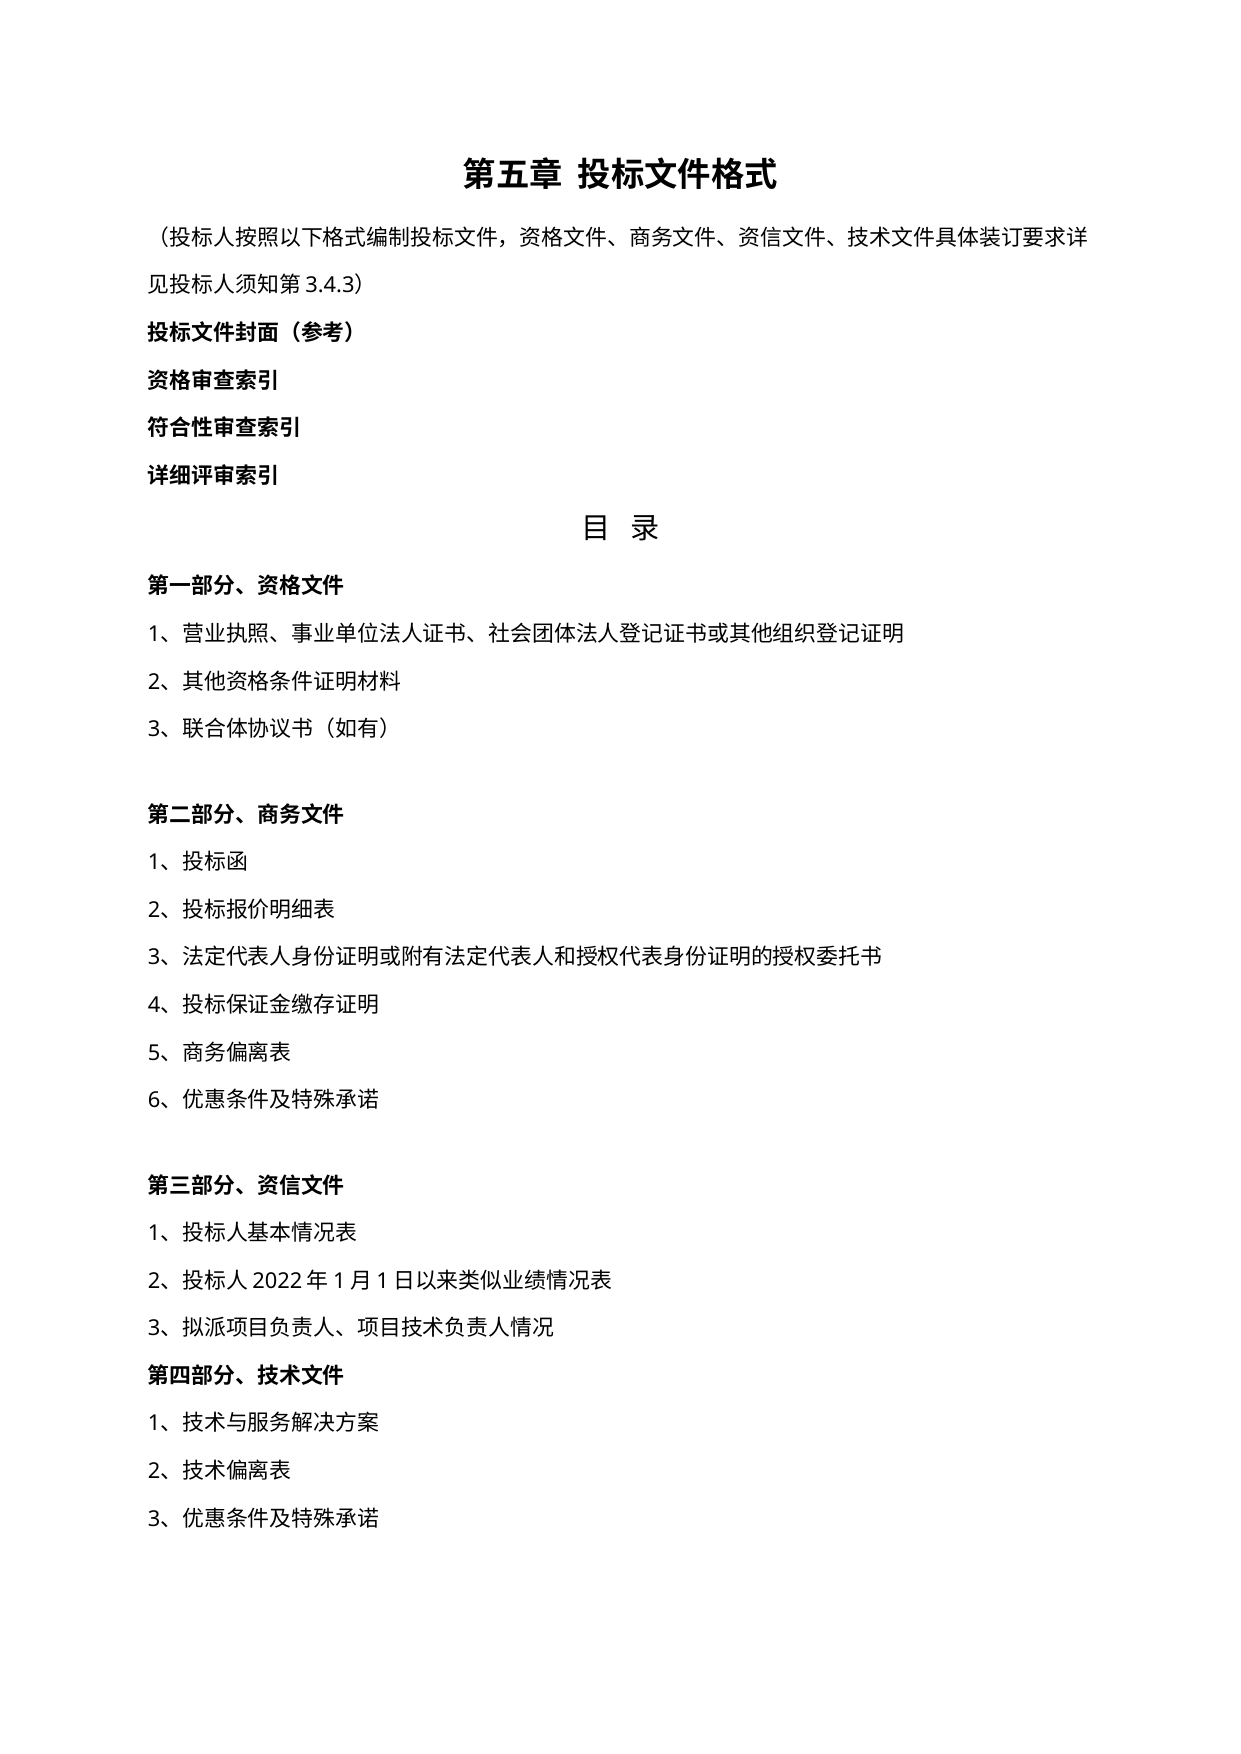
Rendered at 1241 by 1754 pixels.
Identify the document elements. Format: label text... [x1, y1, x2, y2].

text 投标文件封面（参考） [148, 315, 1092, 347]
text （投标人按照以下格式编制投标文件，资格文件、商务文件、资信文件、技术文件具体装订要求详见投标人须知第3.4.3） [148, 220, 1092, 299]
text 3、拟派项目负责人、项目技术负责人情况 [148, 1310, 1092, 1342]
text 2、投标人2022年1月1日以来类似业绩情况表 [148, 1263, 1092, 1294]
text 第一部分、资格文件 [148, 568, 1092, 600]
text 5、商务偏离表 [148, 1034, 1092, 1066]
text 第三部分、资信文件 [148, 1168, 1092, 1199]
text 第五章 投标文件格式 [148, 148, 1092, 196]
text 资格审查索引 [148, 363, 1092, 394]
text 6、优惠条件及特殊承诺 [148, 1082, 1092, 1114]
text 2、投标报价明细表 [148, 892, 1092, 923]
text 1、投标人基本情况表 [148, 1215, 1092, 1247]
text 符合性审查索引 [148, 410, 1092, 442]
text 2、其他资格条件证明材料 [148, 664, 1092, 695]
text 第四部分、技术文件 [148, 1358, 1092, 1389]
text 4、投标保证金缴存证明 [148, 987, 1092, 1019]
text 第二部分、商务文件 [148, 797, 1092, 828]
text 1、营业执照、事业单位法人证书、社会团体法人登记证书或其他组织登记证明 [148, 616, 1092, 648]
text 目 录 [148, 505, 1092, 547]
text 1、投标函 [148, 844, 1092, 876]
text 3、法定代表人身份证明或附有法定代表人和授权代表身份证明的授权委托书 [148, 939, 1092, 971]
text 3、优惠条件及特殊承诺 [148, 1501, 1092, 1532]
text 1、技术与服务解决方案 [148, 1405, 1092, 1437]
text 详细评审索引 [148, 458, 1092, 489]
text 3、联合体协议书（如有） [148, 711, 1092, 743]
text 2、技术偏离表 [148, 1453, 1092, 1485]
